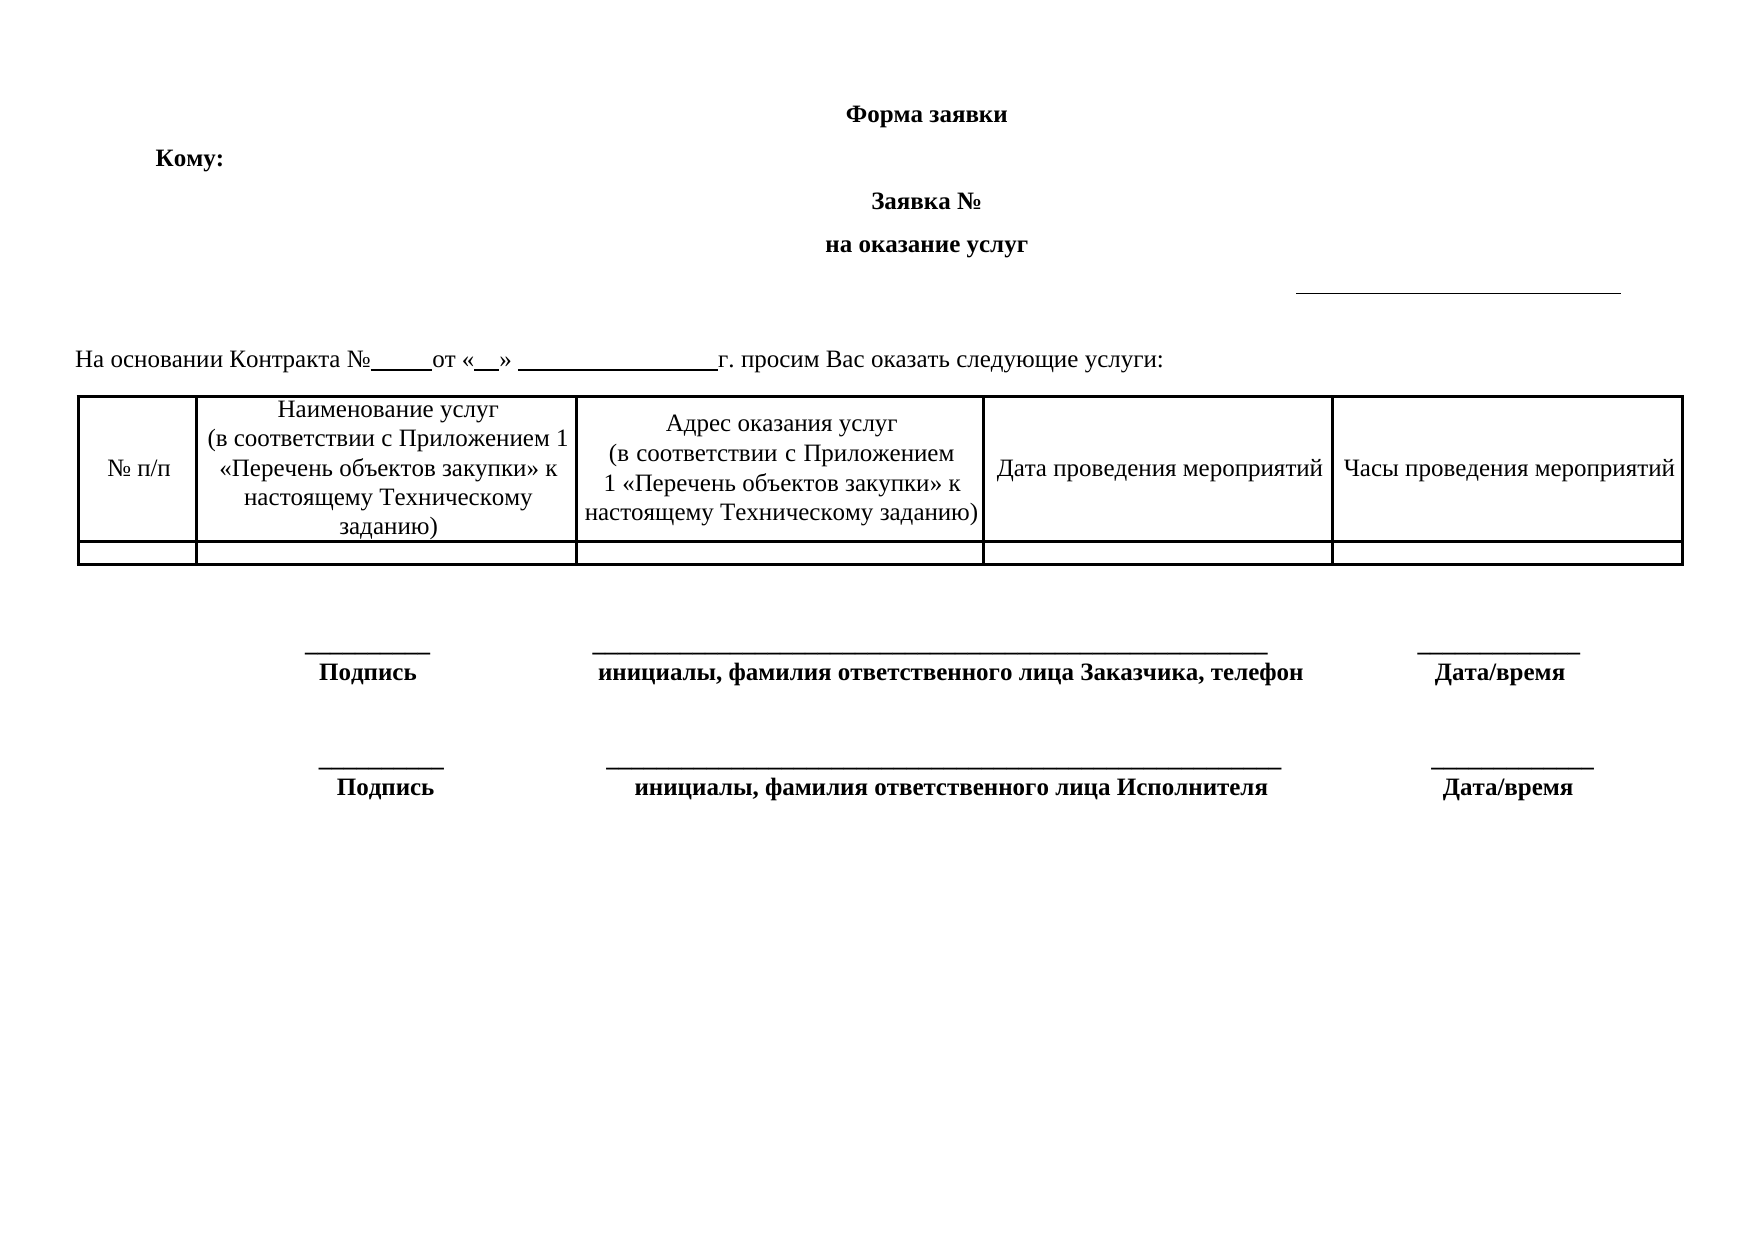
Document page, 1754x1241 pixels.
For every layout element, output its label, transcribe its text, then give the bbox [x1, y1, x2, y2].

table_cell [198, 543, 575, 562]
table_header Часы проведения мероприятий [1334, 398, 1681, 540]
text На основании Контракта № от « » г. просим Вас оказать следующие услуги: [16, 344, 1698, 373]
table_cell [578, 543, 982, 562]
table_cell [985, 543, 1331, 562]
text на оказание услуг [155, 229, 1698, 258]
table_header Наименование услуг (в соответствии с Приложением 1 «Перечень объектов закупки» к настоящему Техническому заданию) [198, 398, 575, 540]
text Заявка № [155, 186, 1698, 214]
table_cell [80, 543, 195, 562]
text Форма заявки [155, 99, 1698, 128]
table_cell [1334, 543, 1681, 562]
text __________ ______________________________________________________ _____________ [155, 628, 1698, 657]
text __________ ______________________________________________________ _____________ [155, 743, 1698, 772]
table_header № п/п [80, 398, 195, 540]
text Кому: [155, 143, 1698, 171]
table_header Дата проведения мероприятий [985, 398, 1331, 540]
table_header Адрес оказания услуг (в соответствии с Приложением 1 «Перечень объектов закупки» к настоящему Техническому заданию) [578, 398, 982, 540]
text Подпись инициалы, фамилия ответственного лица Исполнителя Дата/время [155, 772, 1698, 801]
text Подпись инициалы, фамилия ответственного лица Заказчика, телефон Дата/время [155, 657, 1698, 686]
